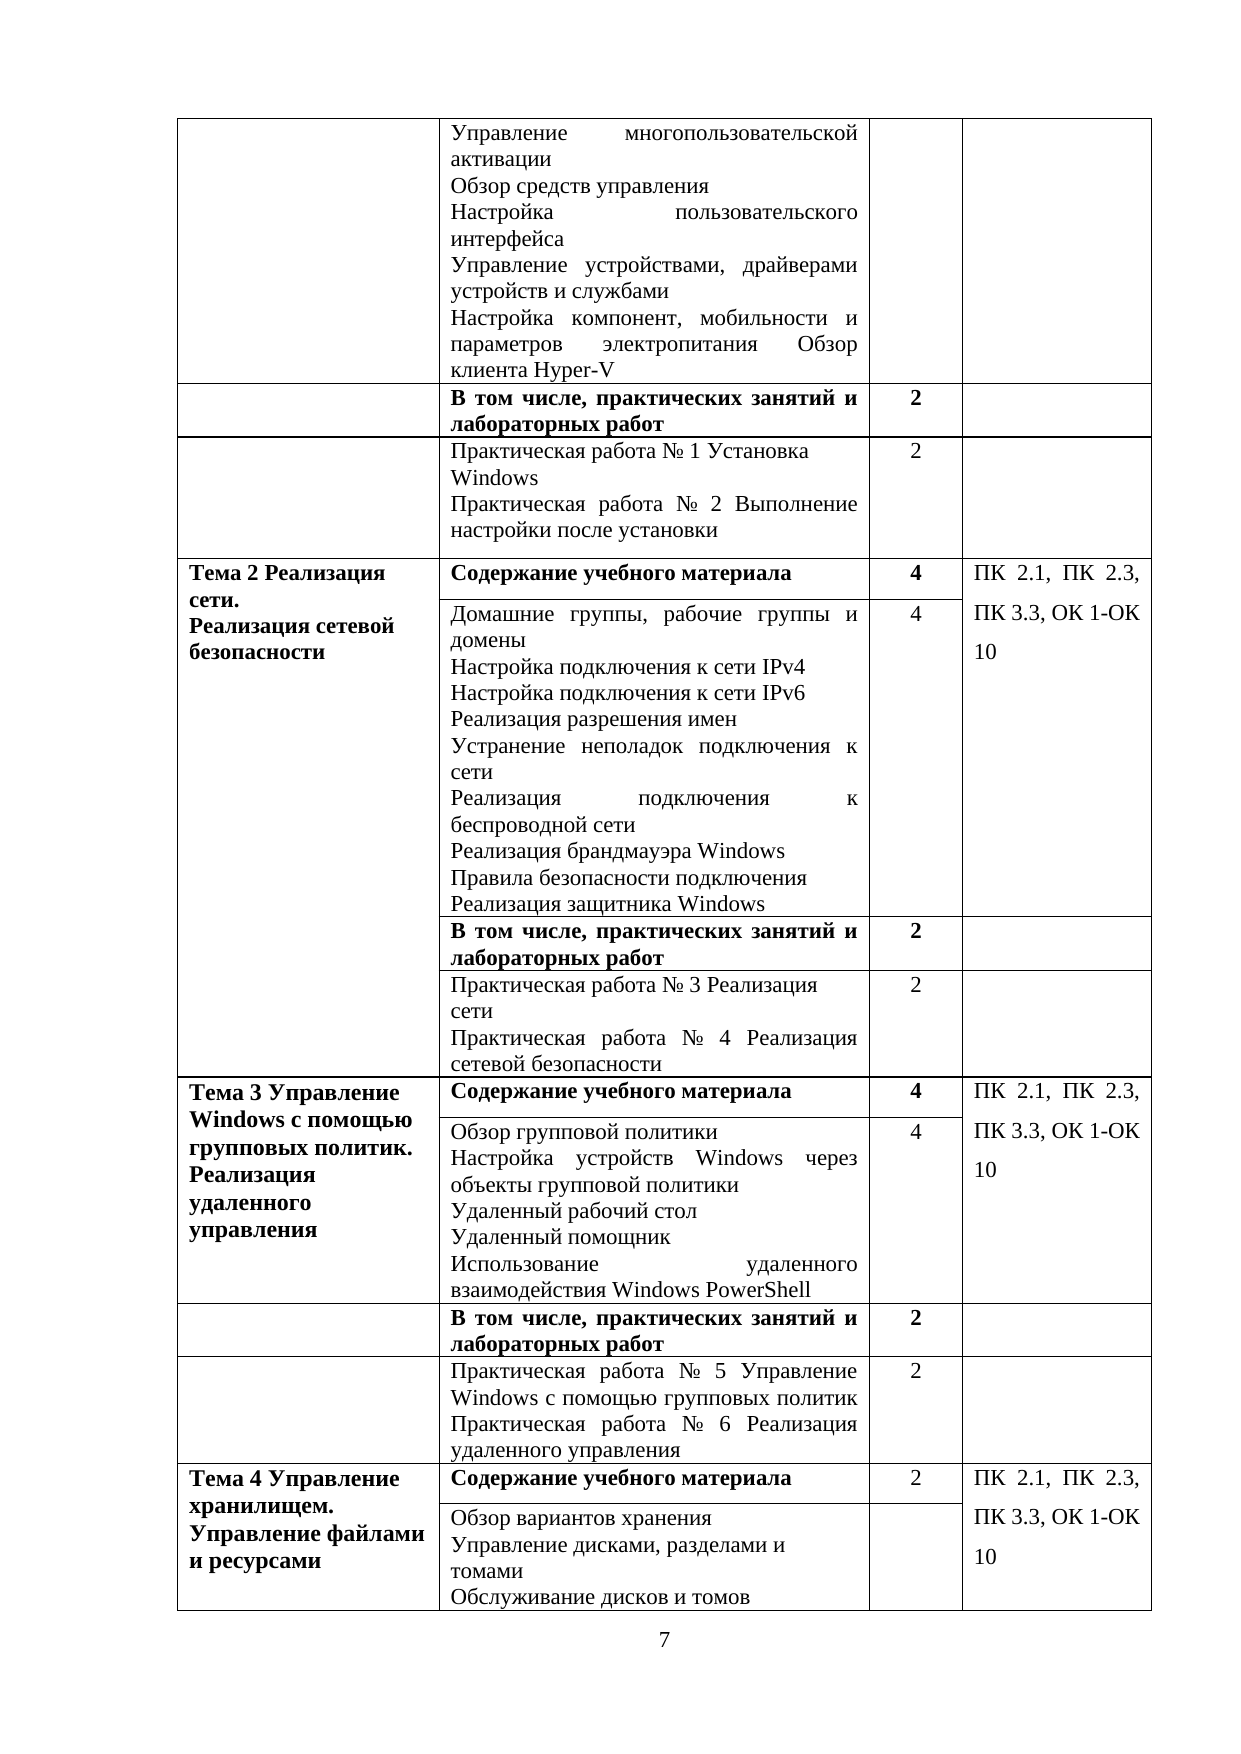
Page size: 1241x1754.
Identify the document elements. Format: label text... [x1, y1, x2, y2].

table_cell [440, 1504, 869, 1610]
table_cell 2 [870, 1304, 962, 1356]
table_cell Обзор групповой политики Настройка устройств Windows через объекты групповой политики Удаленный рабочий стол Удаленный помощник Использование удаленного взаимодействия Windows PowerShell [440, 1118, 869, 1302]
table_cell Тема 4 Управление хранилищем. Управление файлами и ресурсами [178, 1464, 439, 1610]
table_cell [963, 1357, 1151, 1463]
table_cell [963, 438, 1151, 558]
table_cell [178, 438, 439, 558]
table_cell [440, 119, 869, 383]
table_cell Практическая работа № 1 Установка Windows Практическая работа № 2 Выполнение настройки после установки [440, 438, 869, 558]
table_cell 2 [870, 917, 962, 970]
table_cell В том числе, практических занятий и лабораторных работ [440, 1304, 869, 1356]
table_cell Тема 2 Реализация сети. Реализация сетевой безопасности [178, 559, 439, 1076]
table_cell 2 [870, 438, 962, 558]
table_cell Тема 3 Управление Windows с помощью групповых политик. Реализация удаленного управления [178, 1078, 439, 1302]
table_cell [870, 1504, 962, 1610]
table_cell 4 [870, 600, 962, 916]
table_cell Содержание учебного материала [440, 559, 869, 599]
table_cell 2 [870, 1357, 962, 1463]
table_cell [963, 1304, 1151, 1356]
table_cell Практическая работа № 5 Управление Windows с помощью групповых политик Практическая работа № 6 Реализация удаленного управления [440, 1357, 869, 1463]
table_cell 2 [870, 384, 962, 436]
table_cell 2 [870, 971, 962, 1076]
table_cell 2 [870, 1464, 962, 1503]
table_cell [178, 1357, 439, 1463]
table_cell Содержание учебного материала [440, 1078, 869, 1117]
table_cell [870, 119, 962, 383]
table_cell ПК 2.1, ПК 2.3, ПК 3.3, ОК 1-ОК 10 [963, 1078, 1151, 1302]
table_cell 4 [870, 1118, 962, 1302]
table_cell В том числе, практических занятий и лабораторных работ [440, 384, 869, 436]
table_cell Домашние группы, рабочие группы и домены Настройка подключения к сети IPv4 Настройка подключения к сети IPv6 Реализация разрешения имен Устранение неполадок подключения к сети Реализация подключения к беспроводной сети Реализация брандмауэра Windows Правила безопасности подключения Реализация защитника Windows [440, 600, 869, 916]
table_cell В том числе, практических занятий и лабораторных работ [440, 917, 869, 970]
table_cell ПК 2.1, ПК 2.3, ПК 3.3, ОК 1-ОК 10 [963, 559, 1151, 916]
table_cell 4 [870, 559, 962, 599]
table_cell [963, 384, 1151, 436]
table_cell 4 [870, 1078, 962, 1117]
table_cell ПК 2.1, ПК 2.3, ПК 3.3, ОК 1-ОК 10 [963, 1464, 1151, 1610]
table_cell Практическая работа № 3 Реализация сети Практическая работа № 4 Реализация сетевой безопасности [440, 971, 869, 1076]
table_cell [178, 384, 439, 436]
table_cell [963, 917, 1151, 970]
table_cell Содержание учебного материала [440, 1464, 869, 1503]
table_cell [178, 1304, 439, 1356]
table_cell [963, 971, 1151, 1076]
